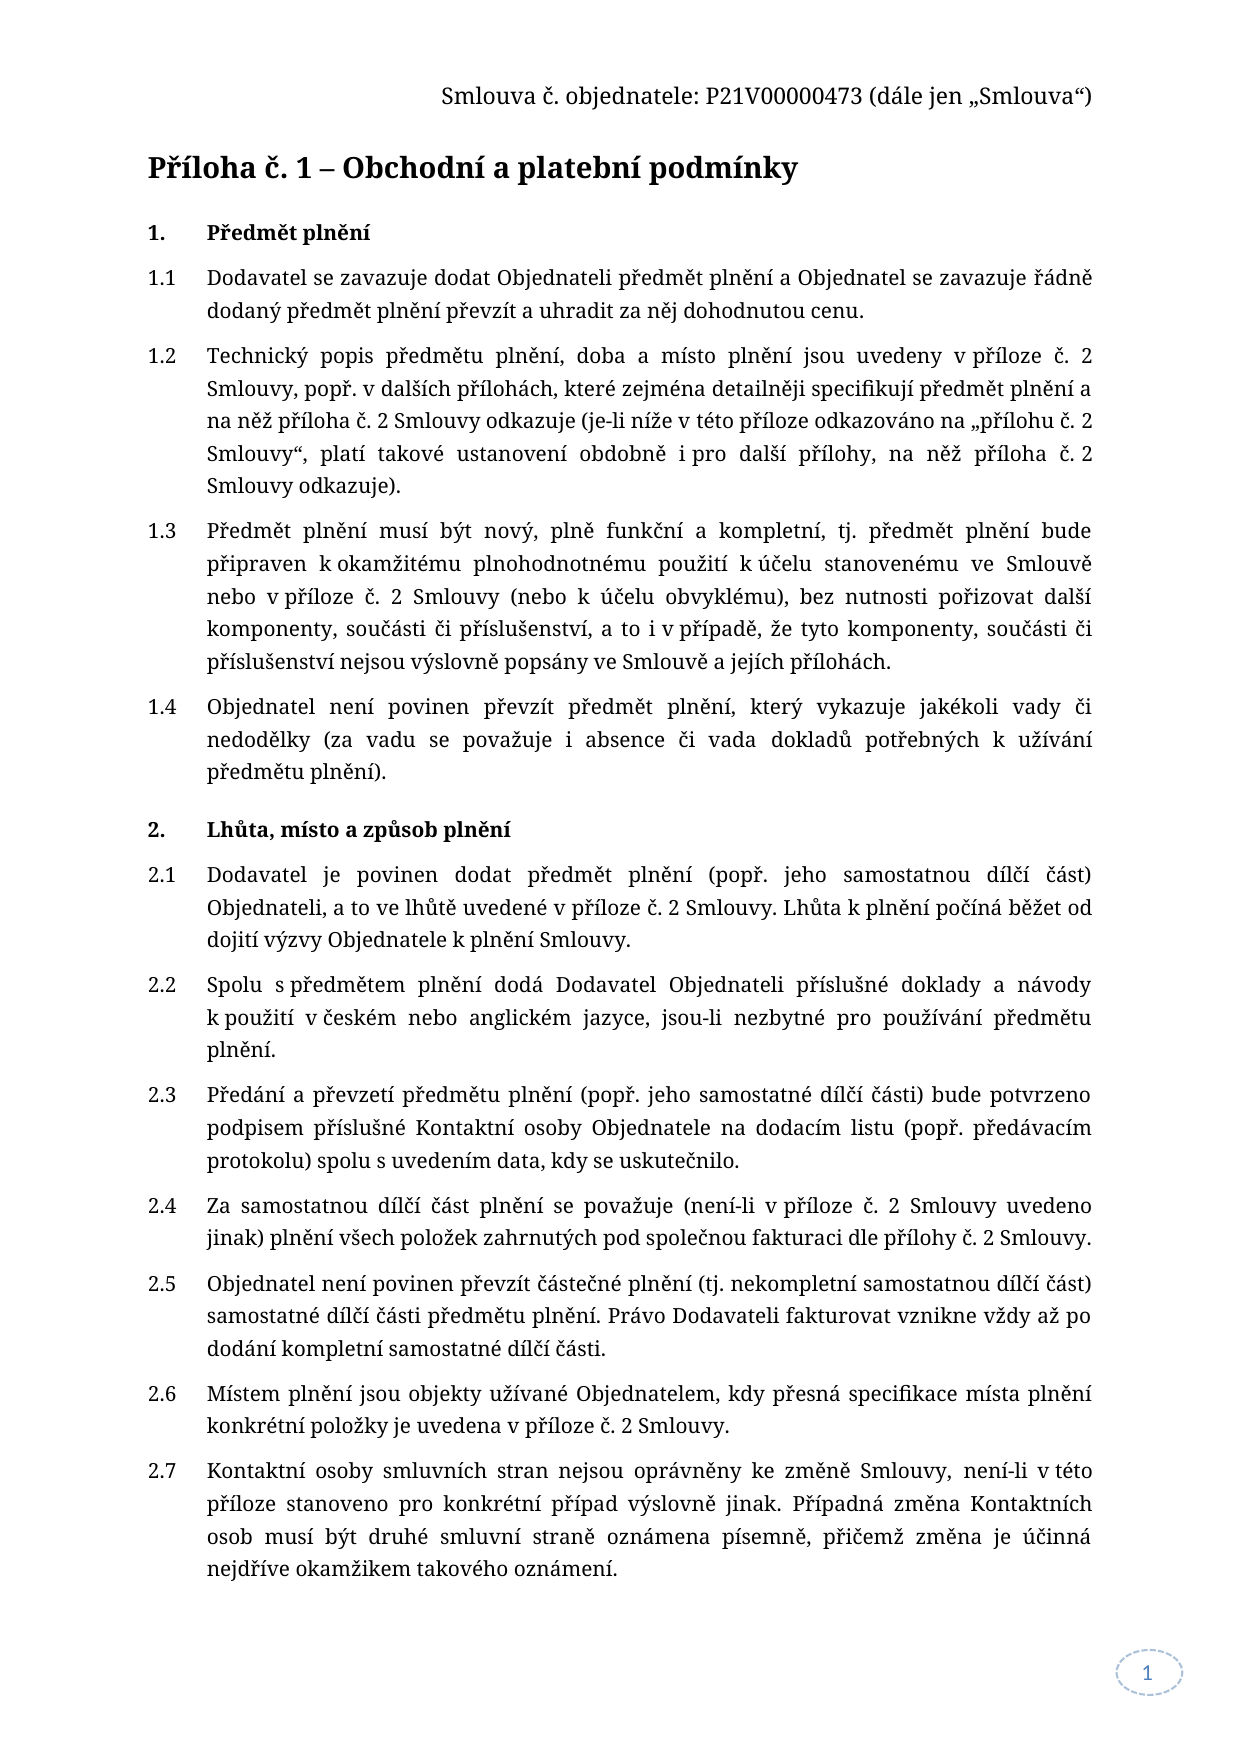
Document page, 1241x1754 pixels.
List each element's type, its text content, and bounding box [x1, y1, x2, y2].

list Objednatel není povinen převzít částečné plnění (tj. nekompletní samostatnou dílčí část) samostatné dílčí části předmětu plnění. Právo Dodavateli fakturovat vznikne vždy až po dodání kompletní samostatné dílčí části. [148, 1269, 1093, 1362]
list Technický popis předmětu plnění, doba a místo plnění jsou uvedeny v příloze č. 2 Smlouvy, popř. v dalších přílohách, které zejména detailněji specifikují předmět plnění a na něž příloha č. 2 Smlouvy odkazuje (je-li níže v této příloze odkazováno na „přílohu č. 2 Smlouvy“, platí takové ustanovení obdobně i pro další přílohy, na něž příloha č. 2 Smlouvy odkazuje). [148, 341, 1093, 500]
list Spolu s předmětem plnění dodá Dodavatel Objednateli příslušné doklady a návody k použití v českém nebo anglickém jazyce, jsou-li nezbytné pro používání předmětu plnění. [148, 970, 1093, 1064]
list Lhůta, místo a způsob plnění [148, 815, 1093, 843]
list Předmět plnění [148, 218, 1093, 247]
list Dodavatel se zavazuje dodat Objednateli předmět plnění a Objednatel se zavazuje řádně dodaný předmět plnění převzít a uhradit za něj dohodnutou cenu. [148, 263, 1093, 324]
text Příloha č. 1 – Obchodní a platební podmínky [148, 148, 1093, 187]
list Objednatel není povinen převzít předmět plnění, který vykazuje jakékoli vady či nedodělky (za vadu se považuje i absence či vada dokladů potřebných k užívání předmětu plnění). [148, 692, 1093, 786]
list Místem plnění jsou objekty užívané Objednatelem, kdy přesná specifikace místa plnění konkrétní položky je uvedena v příloze č. 2 Smlouvy. [148, 1379, 1093, 1440]
list Předmět plnění musí být nový, plně funkční a kompletní, tj. předmět plnění bude připraven k okamžitému plnohodnotnému použití k účelu stanovenému ve Smlouvě nebo v příloze č. 2 Smlouvy (nebo k účelu obvyklému), bez nutnosti pořizovat další komponenty, součásti či příslušenství, a to i v případě, že tyto komponenty, součásti či příslušenství nejsou výslovně popsány ve Smlouvě a jejích přílohách. [148, 517, 1093, 675]
list Kontaktní osoby smluvních stran nejsou oprávněny ke změně Smlouvy, není-li v této příloze stanoveno pro konkrétní případ výslovně jinak. Případná změna Kontaktních osob musí být druhé smluvní straně oznámena písemně, přičemž změna je účinná nejdříve okamžikem takového oznámení. [148, 1457, 1093, 1583]
list Dodavatel je povinen dodat předmět plnění (popř. jeho samostatnou dílčí část) Objednateli, a to ve lhůtě uvedené v příloze č. 2 Smlouvy. Lhůta k plnění počíná běžet od dojití výzvy Objednatele k plnění Smlouvy. [148, 860, 1093, 954]
list Předání a převzetí předmětu plnění (popř. jeho samostatné dílčí části) bude potvrzeno podpisem příslušné Kontaktní osoby Objednatele na dodacím listu (popř. předávacím protokolu) spolu s uvedením data, kdy se uskutečnilo. [148, 1081, 1093, 1174]
list Za samostatnou dílčí část plnění se považuje (není-li v příloze č. 2 Smlouvy uvedeno jinak) plnění všech položek zahrnutých pod společnou fakturaci dle přílohy č. 2 Smlouvy. [148, 1191, 1093, 1252]
